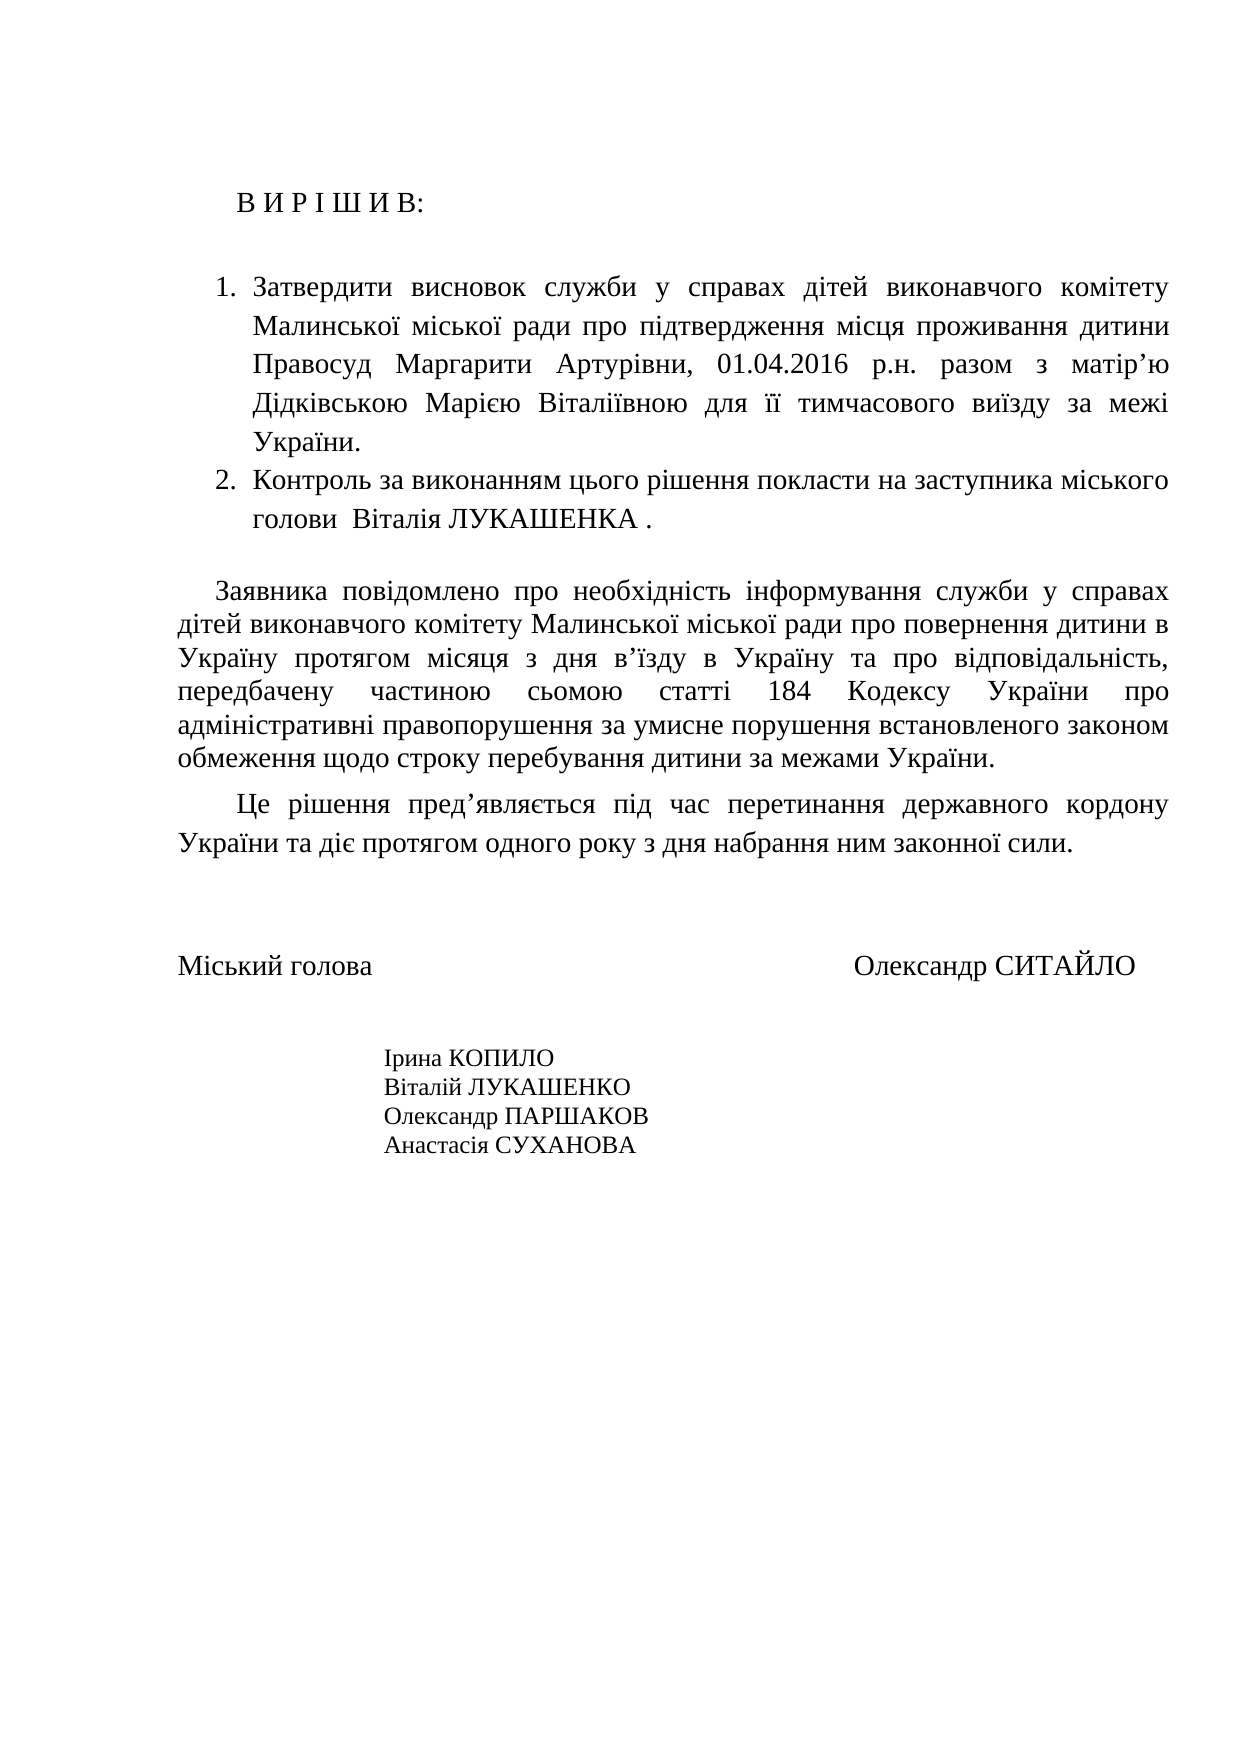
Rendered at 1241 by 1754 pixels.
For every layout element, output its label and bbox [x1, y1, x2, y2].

table_header [166, 118, 1181, 1610]
